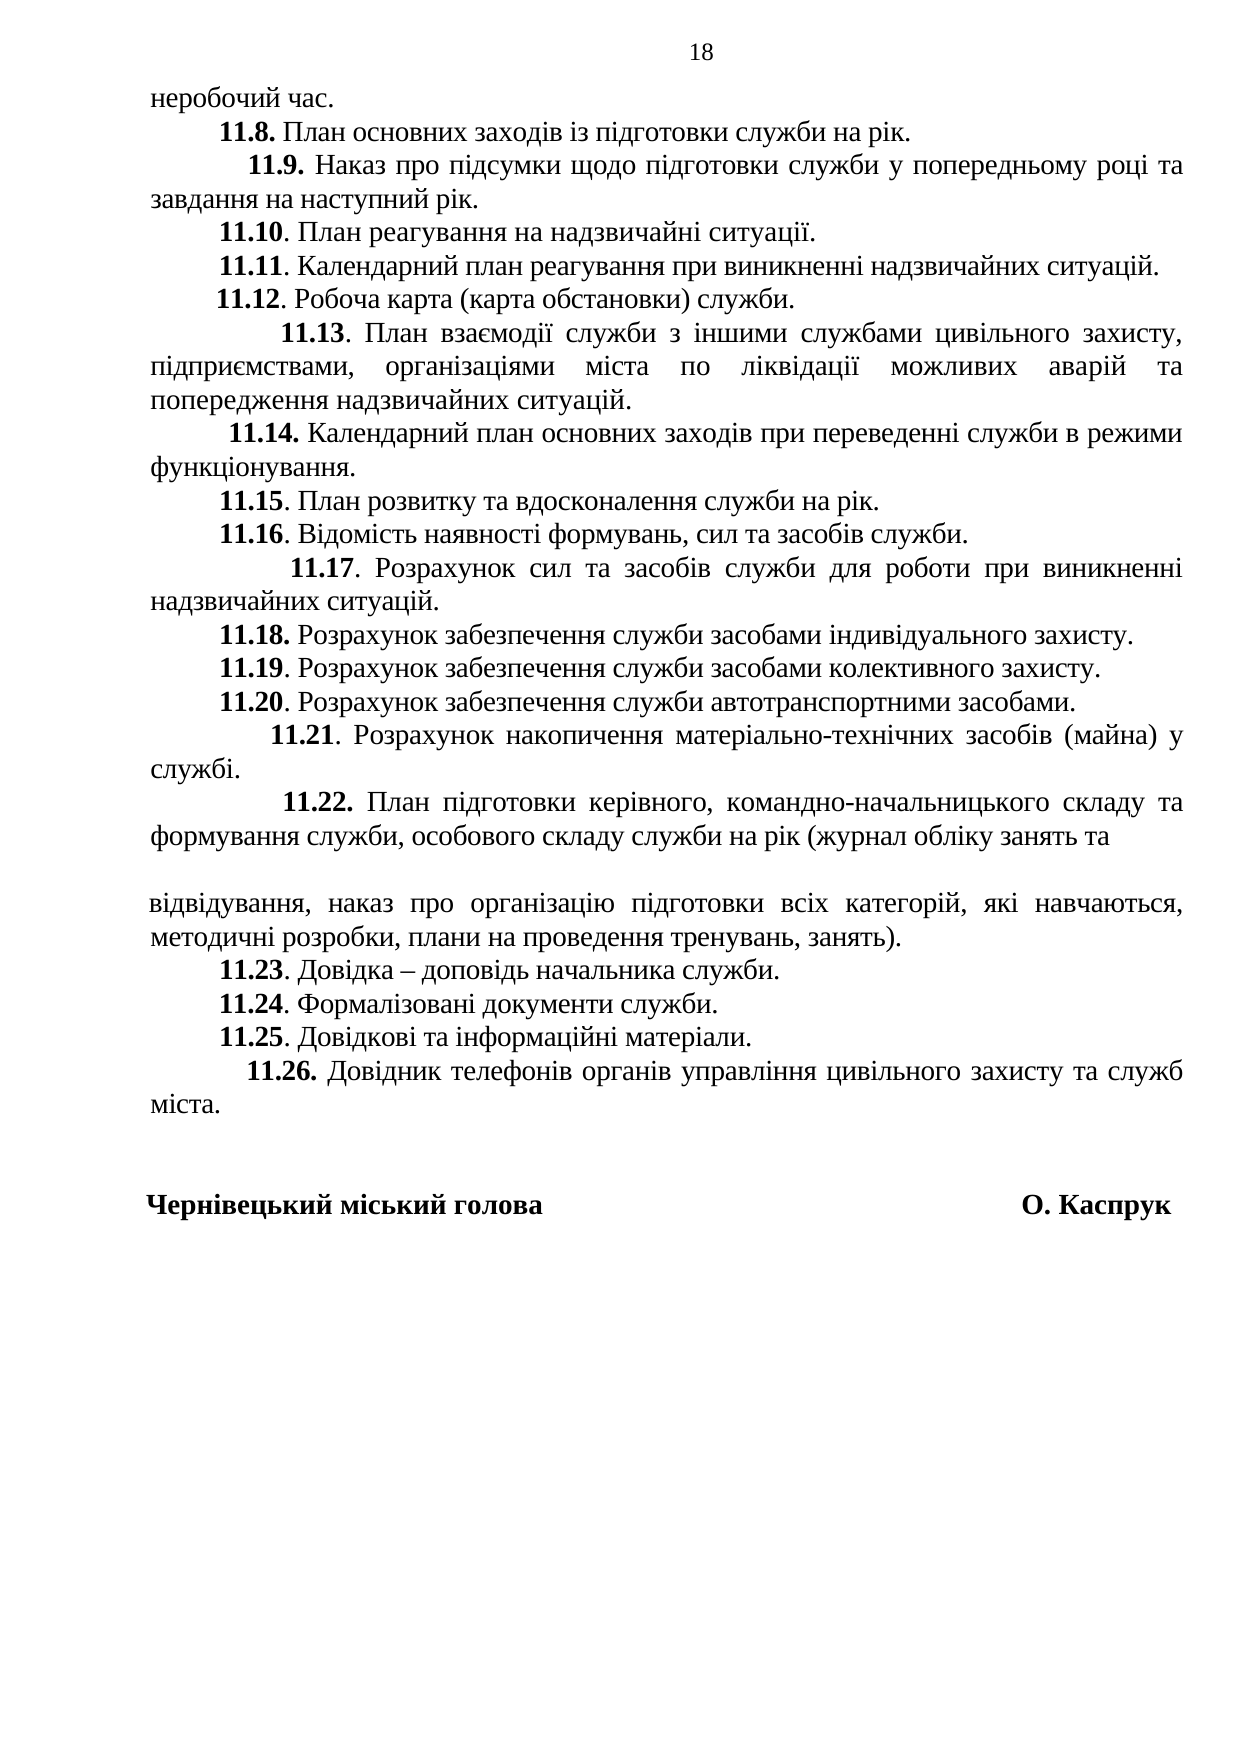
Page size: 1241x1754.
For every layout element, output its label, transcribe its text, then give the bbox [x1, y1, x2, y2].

text 11.15. План розвитку та вдосконалення служби на рік. [149, 483, 1184, 516]
text 11.11. Календарний план реагування при виникненні надзвичайних ситуацій. [149, 248, 1184, 281]
text 11.19. Розрахунок забезпечення служби засобами колективного захисту. [149, 650, 1184, 684]
text 11.21. Розрахунок накопичення матеріально-технічних засобів (майна) у службі. [149, 717, 1184, 784]
text 11.13. План взаємодії служби з іншими службами цивільного захисту, підприємствами, організаціями міста по ліквідації можливих аварій та попередження надзвичайних ситуацій. [149, 315, 1184, 416]
text 11.26. Довідник телефонів органів управління цивільного захисту та служб міста. [149, 1053, 1184, 1120]
text 11.24. Формалізовані документи служби. [149, 986, 1184, 1019]
text 11.16. Відомість наявності формувань, сил та засобів служби. [149, 516, 1184, 550]
text 11.18. Розрахунок забезпечення служби засобами індивідуального захисту. [149, 617, 1184, 650]
text 11.12. Робоча карта (карта обстановки) служби. [146, 281, 1184, 315]
text 11.25. Довідкові та інформаційні матеріали. [149, 1019, 1184, 1053]
text 11.9. Наказ про підсумки щодо підготовки служби у попередньому році та завдання на наступний рік. [149, 147, 1184, 214]
text 11.10. План реагування на надзвичайні ситуації. [149, 214, 1184, 248]
text 11.14. Календарний план основних заходів при переведенні служби в режими функціонування. [149, 416, 1184, 483]
text 11.17. Розрахунок сил та засобів служби для роботи при виникненні надзвичайних ситуацій. [149, 550, 1184, 617]
text відвідування, наказ про організацію підготовки всіх категорій, які навчаються, методичні розробки, плани на проведення тренувань, занять). [149, 885, 1184, 952]
text 11.23. Довідка – доповідь начальника служби. [149, 952, 1184, 986]
text 11.8. План основних заходів із підготовки служби на рік. [149, 114, 1184, 147]
text Чернівецький міський голова О. Каспрук [146, 1187, 1213, 1221]
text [149, 80, 1184, 114]
text 11.20. Розрахунок забезпечення служби автотранспортними засобами. [149, 684, 1184, 717]
text 11.22. План підготовки керівного, командно-начальницького складу та формування служби, особового складу служби на рік (журнал обліку занять та [149, 784, 1184, 852]
